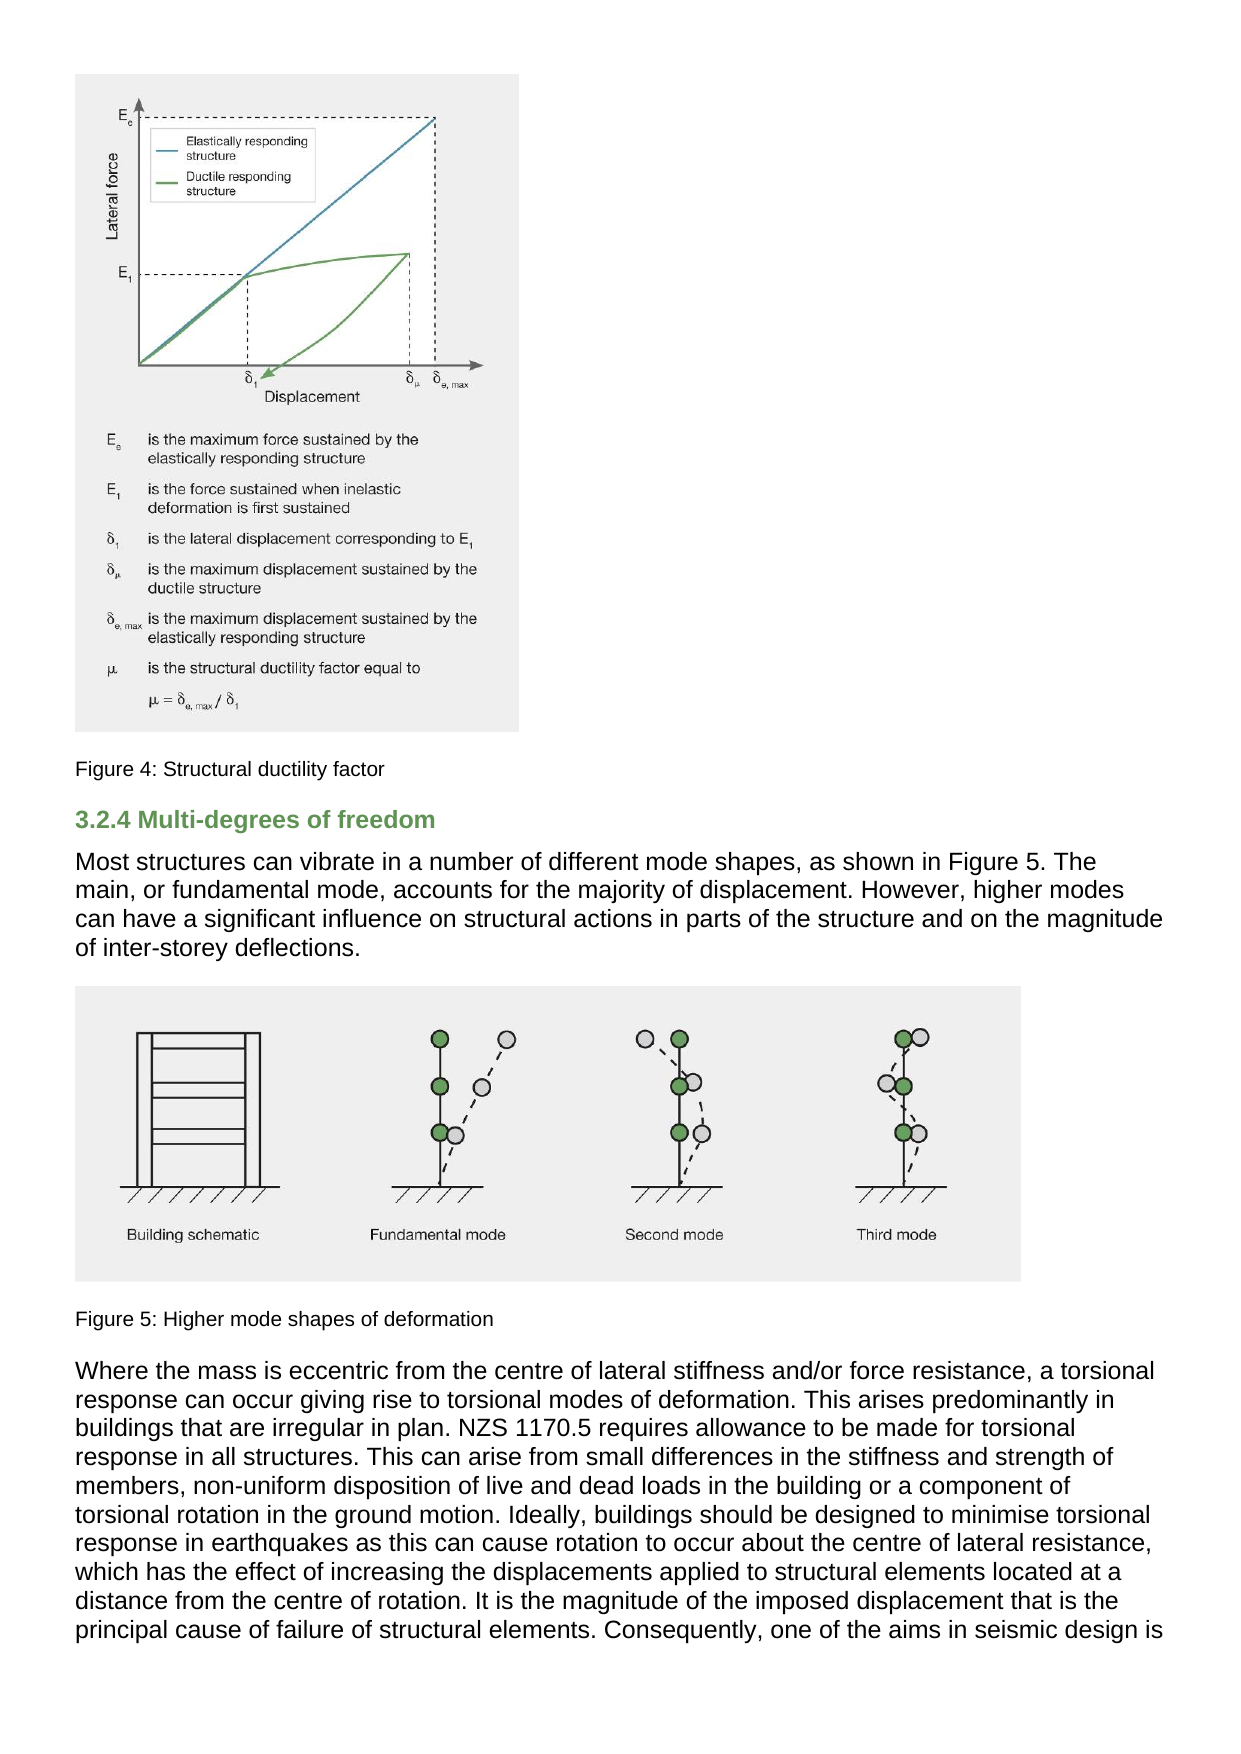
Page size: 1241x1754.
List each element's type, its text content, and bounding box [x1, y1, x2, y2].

picture [75, 986, 1021, 1282]
title Figure 5: Higher mode shapes of deformation [75, 1307, 1165, 1331]
title Figure 4: Structural ductility factor [75, 756, 1165, 780]
picture [75, 74, 519, 732]
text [75, 1356, 1165, 1643]
text Most structures can vibrate in a number of different mode shapes, as shown in Figure 5. The main, or fundamental mode, accounts for the majority of displacement. However, higher modes can have a significant influence on structural actions in parts of the structure and on the magnitude of inter-storey deflections. [75, 847, 1165, 962]
subtitle 3.2.4 Multi-degrees of freedom [75, 805, 1165, 834]
